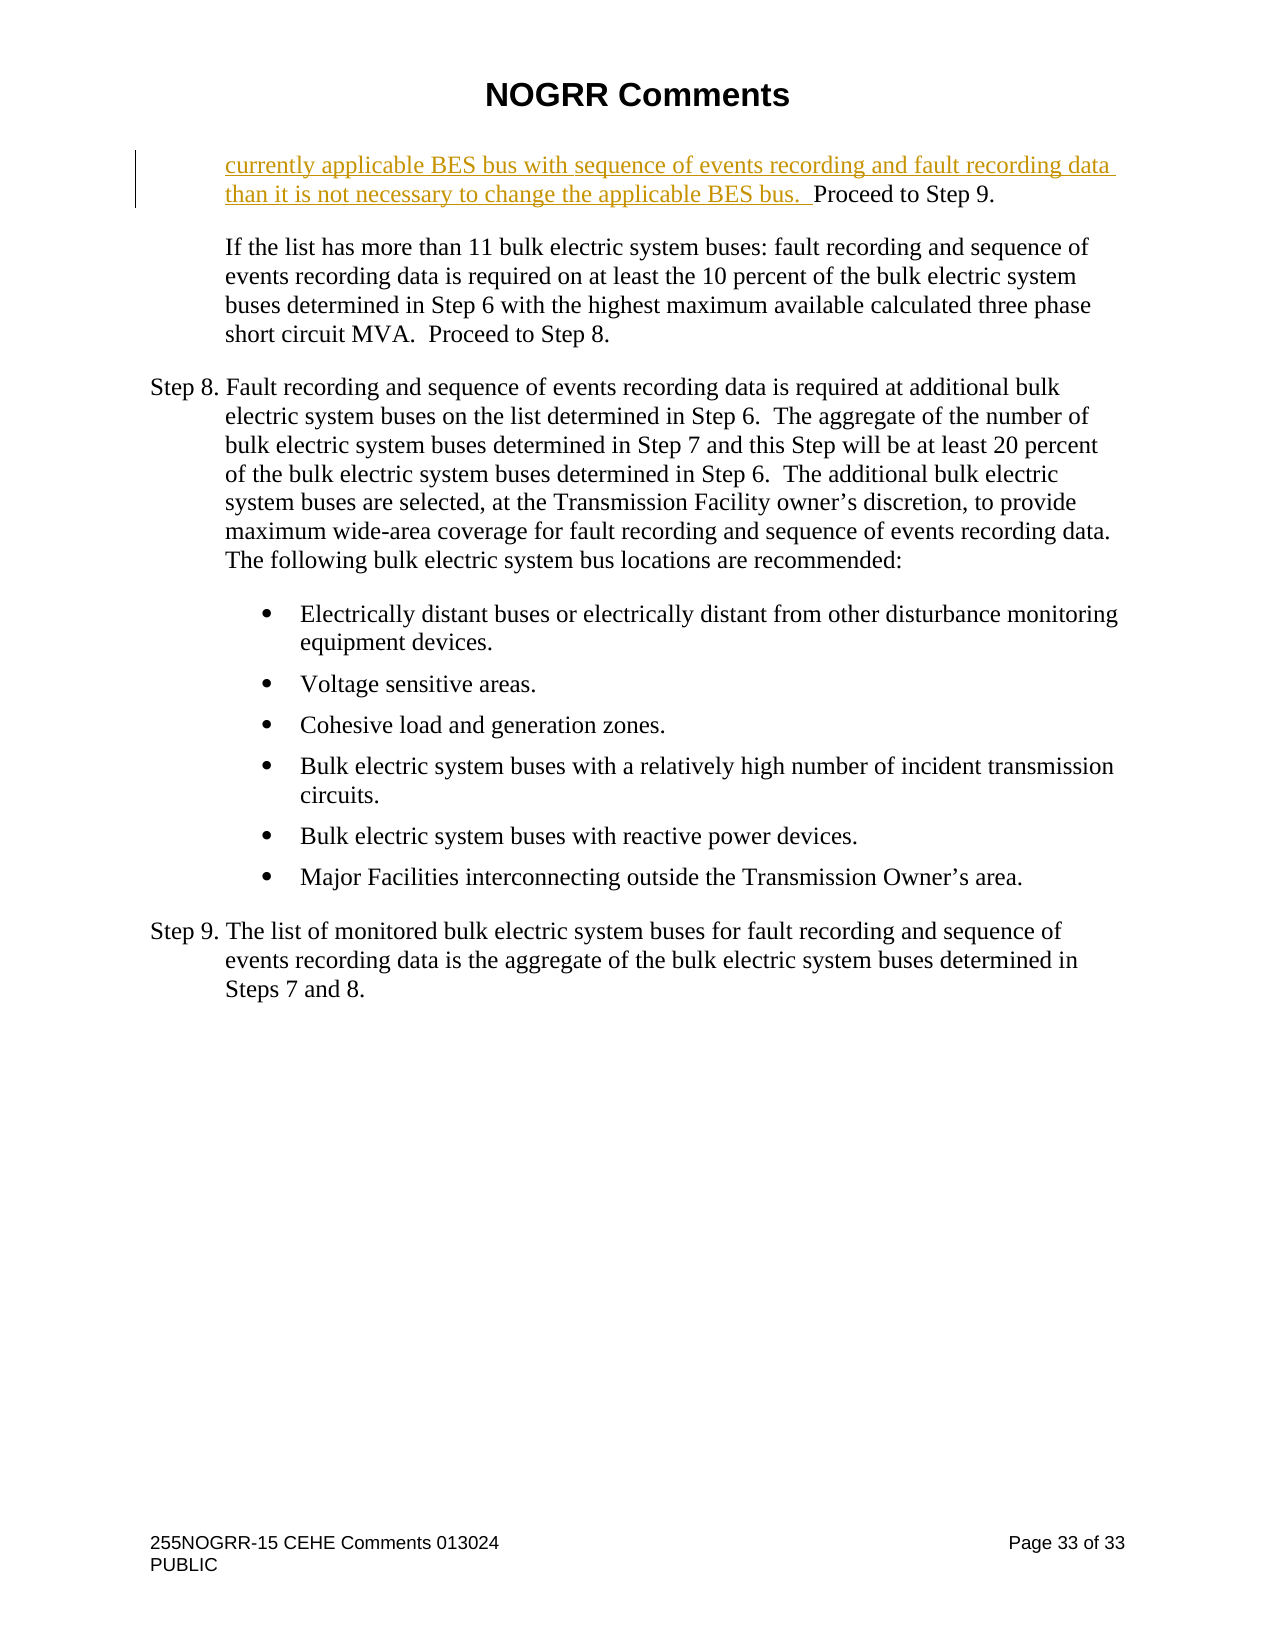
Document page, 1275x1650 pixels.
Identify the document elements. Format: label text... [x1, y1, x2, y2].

list Bulk electric system buses with reactive power devices. [262, 821, 1125, 850]
text If the list has more than 11 bulk electric system buses: fault recording and sequence of events recording data is required on at least the 10 percent of the bulk electric system buses determined in Step 6 with the highest maximum available calculated three phase short circuit MVA. Proceed to Step 8. [225, 232, 1125, 347]
list Cohesive load and generation zones. [262, 710, 1125, 739]
text Step 9. The list of monitored bulk electric system buses for fault recording and sequence of events recording data is the aggregate of the bulk electric system buses determined in Steps 7 and 8. [150, 916, 1125, 1002]
text Step 8. Fault recording and sequence of events recording data is required at additional bulk electric system buses on the list determined in Step 6. The aggregate of the number of bulk electric system buses determined in Step 7 and this Step will be at least 20 percent of the bulk electric system buses determined in Step 6. The additional bulk electric system buses are selected, at the Transmission Facility owner’s discretion, to provide maximum wide-area coverage for fault recording and sequence of events recording data. The following bulk electric system bus locations are recommended: [150, 372, 1125, 574]
list Major Facilities interconnecting outside the Transmission Owner’s area. [262, 862, 1125, 891]
list Electrically distant buses or electrically distant from other disturbance monitoring equipment devices. [262, 599, 1125, 656]
text Proceed to Step 9. [225, 150, 1125, 207]
list Voltage sensitive areas. [262, 669, 1125, 697]
list Bulk electric system buses with a relatively high number of incident transmission circuits. [262, 751, 1125, 809]
